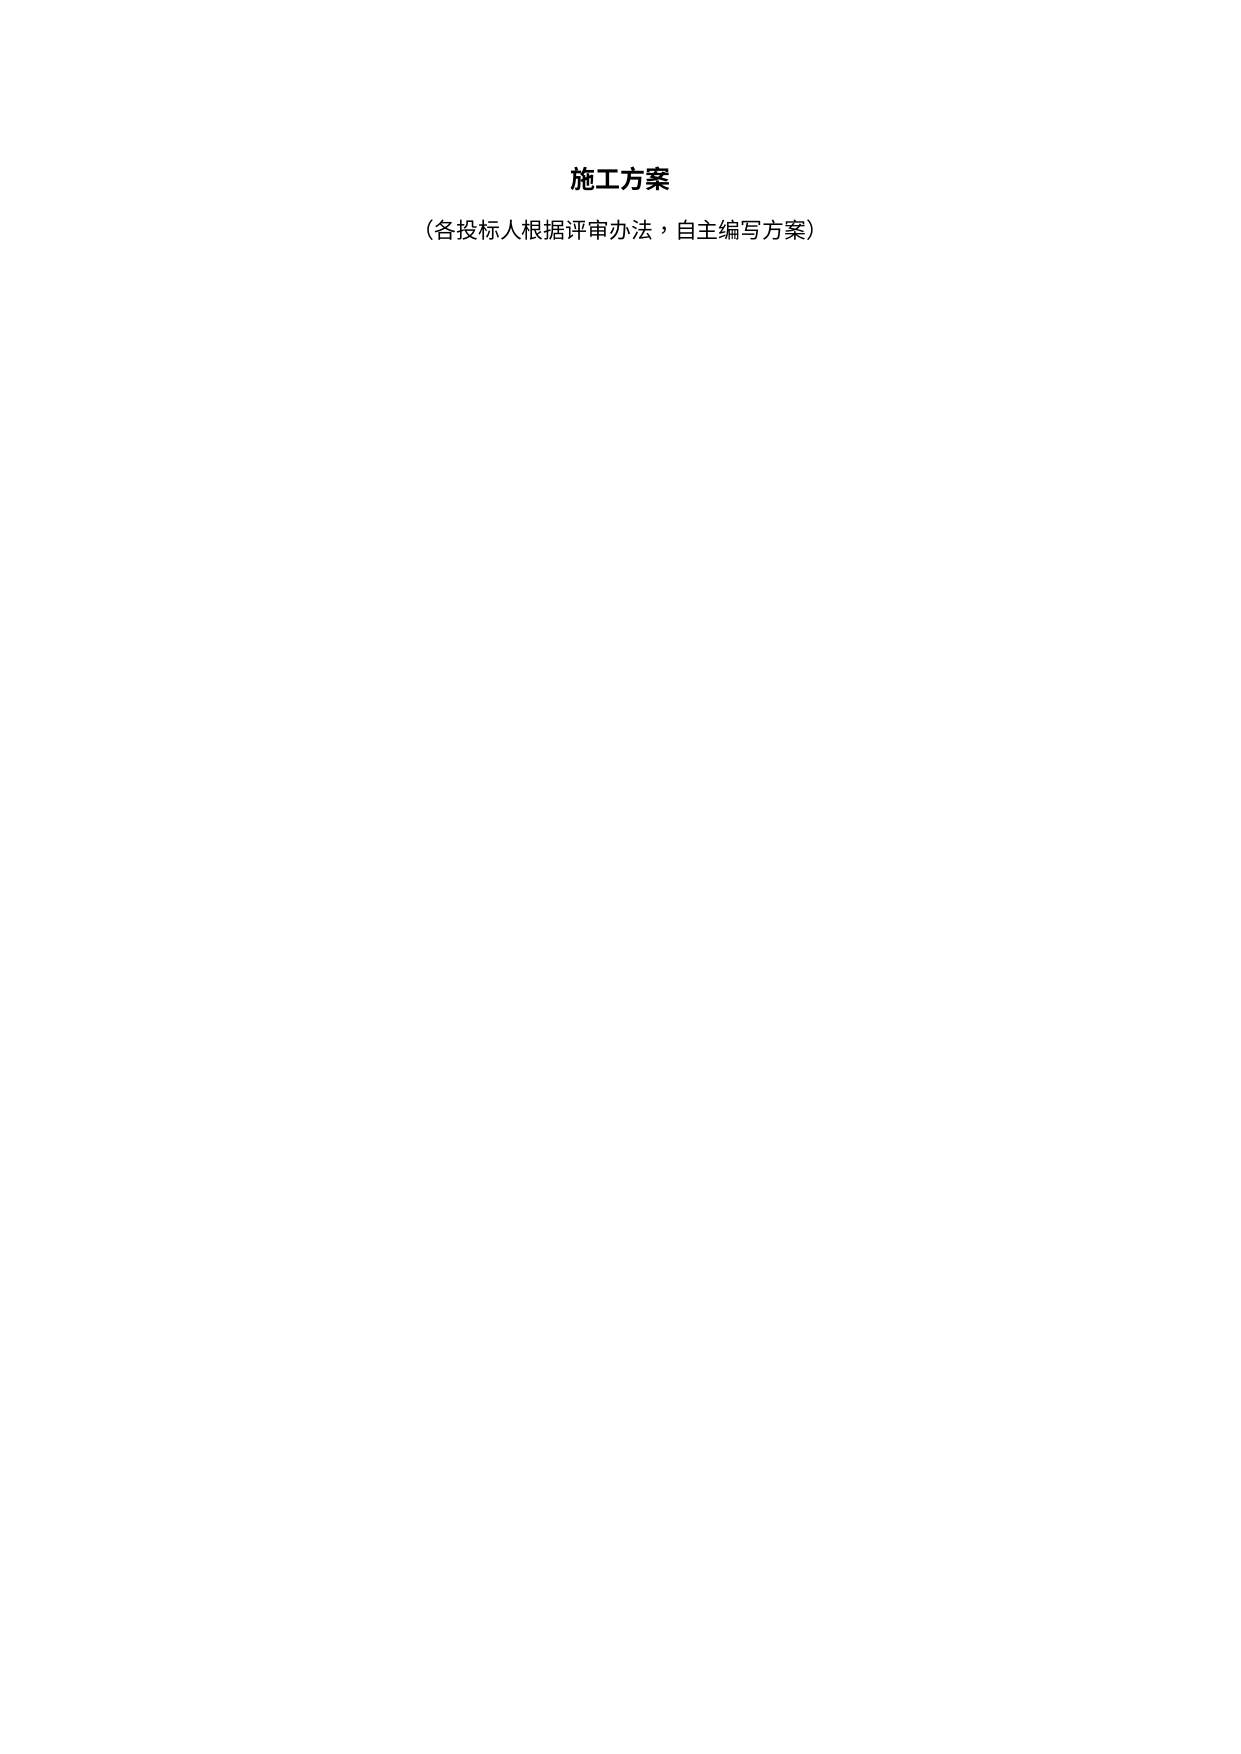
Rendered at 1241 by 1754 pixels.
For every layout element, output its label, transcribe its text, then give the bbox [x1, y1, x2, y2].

text （各投标人根据评审办法，自主编写方案） [187, 213, 1053, 245]
text 施工方案 [187, 162, 1053, 196]
